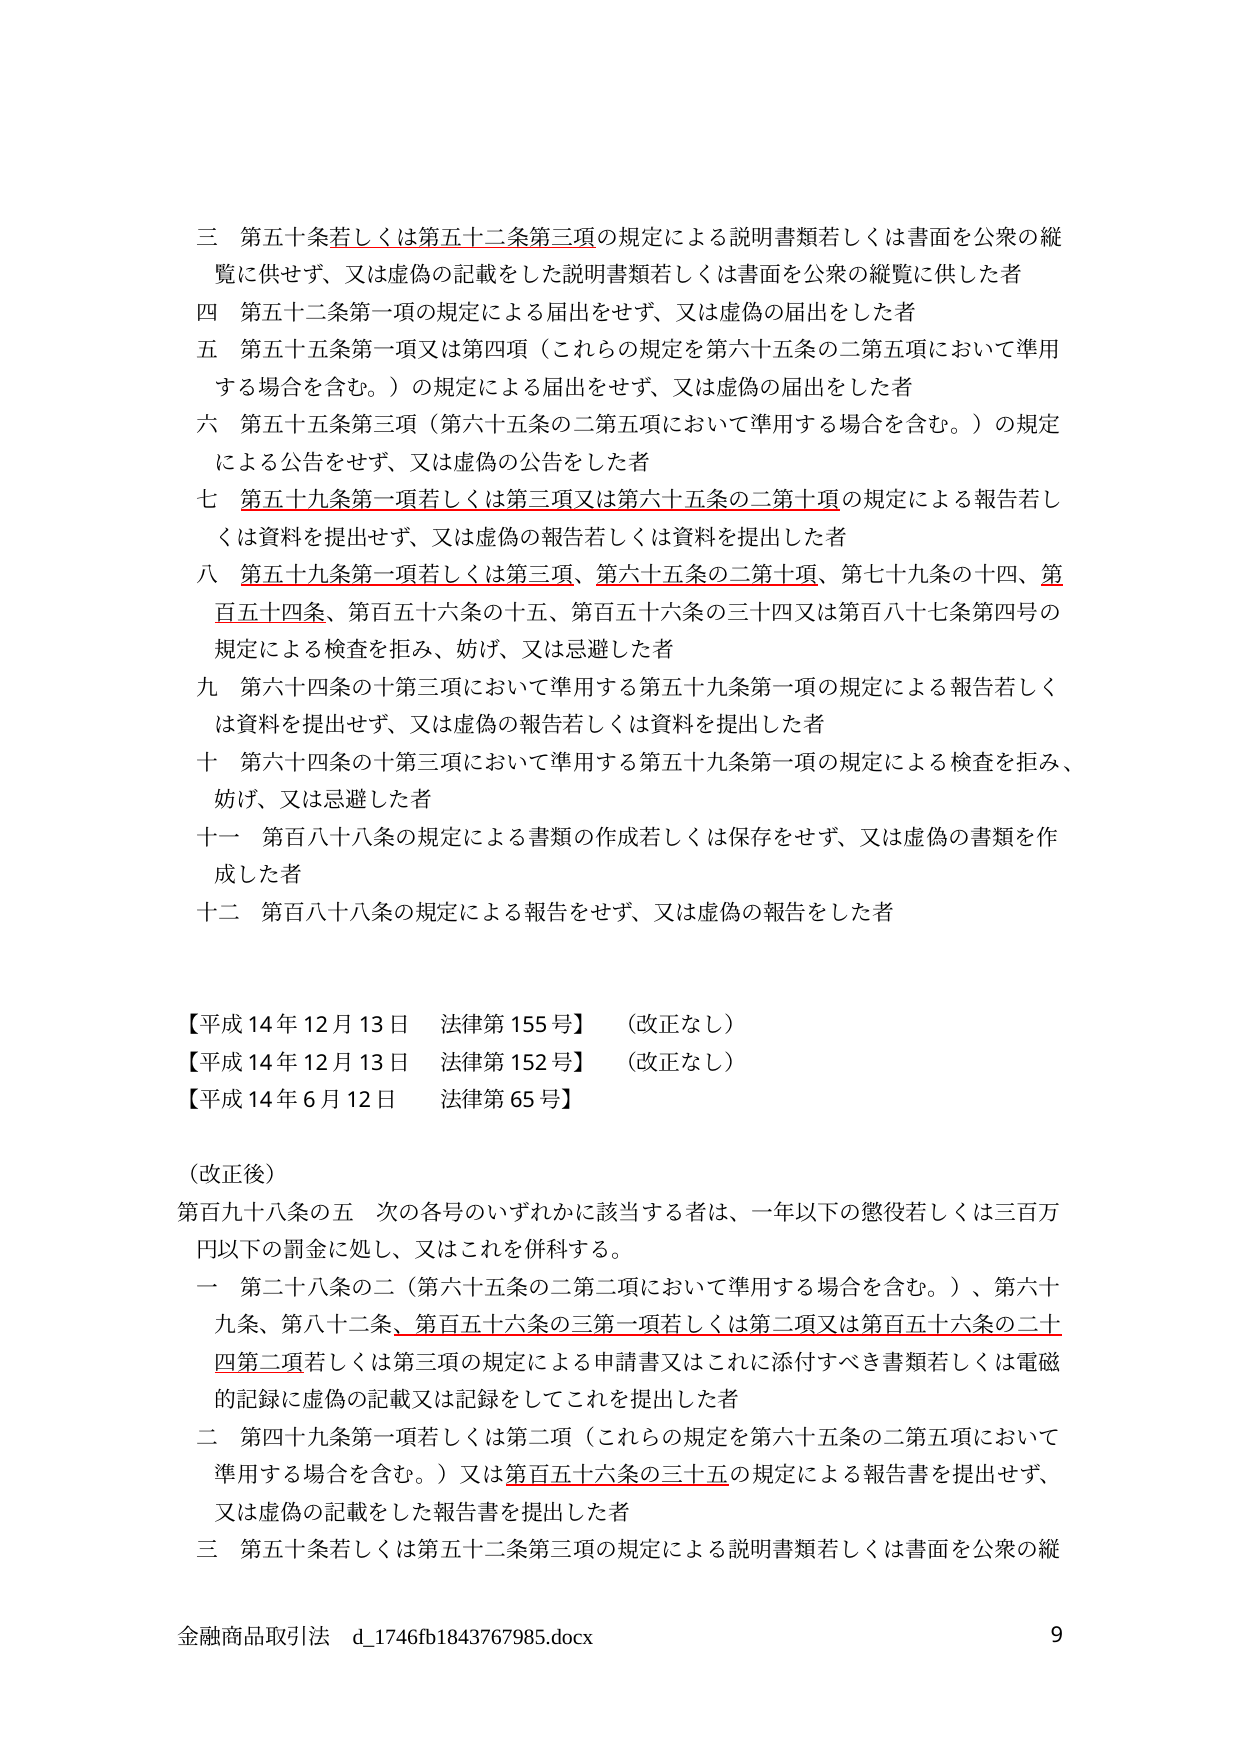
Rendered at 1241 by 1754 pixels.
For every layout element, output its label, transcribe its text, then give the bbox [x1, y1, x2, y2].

text 五 第五十五条第一項又は第四項（これらの規定を第六十五条の二第五項において準用する場合を含む。）の規定による届出をせず、又は虚偽の届出をした者 [196, 329, 1063, 404]
text 六 第五十五条第三項（第六十五条の二第五項において準用する場合を含む。）の規定による公告をせず、又は虚偽の公告をした者 [196, 404, 1063, 479]
text （改正後） [177, 1154, 1063, 1192]
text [196, 1529, 1063, 1567]
text 十二 第百八十八条の規定による報告をせず、又は虚偽の報告をした者 [196, 892, 1063, 929]
text 【平成14年6月12日 法律第65号】 [177, 1079, 1063, 1117]
text 七 第五十九条第一項若しくは第三項又は第六十五条の二第十項の規定による報告若しくは資料を提出せず、又は虚偽の報告若しくは資料を提出した者 [196, 479, 1063, 554]
text 十一 第百八十八条の規定による書類の作成若しくは保存をせず、又は虚偽の書類を作成した者 [196, 817, 1063, 892]
text 一 第二十八条の二（第六十五条の二第二項において準用する場合を含む。）、第六十九条、第八十二条、第百五十六条の三第一項若しくは第二項又は第百五十六条の二十四第二項若しくは第三項の規定による申請書又はこれに添付すべき書類若しくは電磁的記録に虚偽の記載又は記録をしてこれを提出した者 [196, 1267, 1063, 1417]
text 十 第六十四条の十第三項において準用する第五十九条第一項の規定による検査を拒み、妨げ、又は忌避した者 [196, 742, 1063, 817]
text 九 第六十四条の十第三項において準用する第五十九条第一項の規定による報告若しくは資料を提出せず、又は虚偽の報告若しくは資料を提出した者 [196, 667, 1063, 742]
text 第百九十八条の五 次の各号のいずれかに該当する者は、一年以下の懲役若しくは三百万円以下の罰金に処し、又はこれを併科する。 [177, 1192, 1063, 1267]
text 【平成14年12月13日 法律第152号】 （改正なし） [177, 1042, 1063, 1079]
text 三 第五十条若しくは第五十二条第三項の規定による説明書類若しくは書面を公衆の縦覧に供せず、又は虚偽の記載をした説明書類若しくは書面を公衆の縦覧に供した者 [196, 217, 1063, 292]
text 【平成14年12月13日 法律第155号】 （改正なし） [177, 1004, 1063, 1042]
text 二 第四十九条第一項若しくは第二項（これらの規定を第六十五条の二第五項において準用する場合を含む。）又は第百五十六条の三十五の規定による報告書を提出せず、又は虚偽の記載をした報告書を提出した者 [196, 1417, 1063, 1529]
text 四 第五十二条第一項の規定による届出をせず、又は虚偽の届出をした者 [196, 292, 1063, 329]
text 八 第五十九条第一項若しくは第三項、第六十五条の二第十項、第七十九条の十四、第百五十四条、第百五十六条の十五、第百五十六条の三十四又は第百八十七条第四号の規定による検査を拒み、妨げ、又は忌避した者 [196, 554, 1063, 667]
